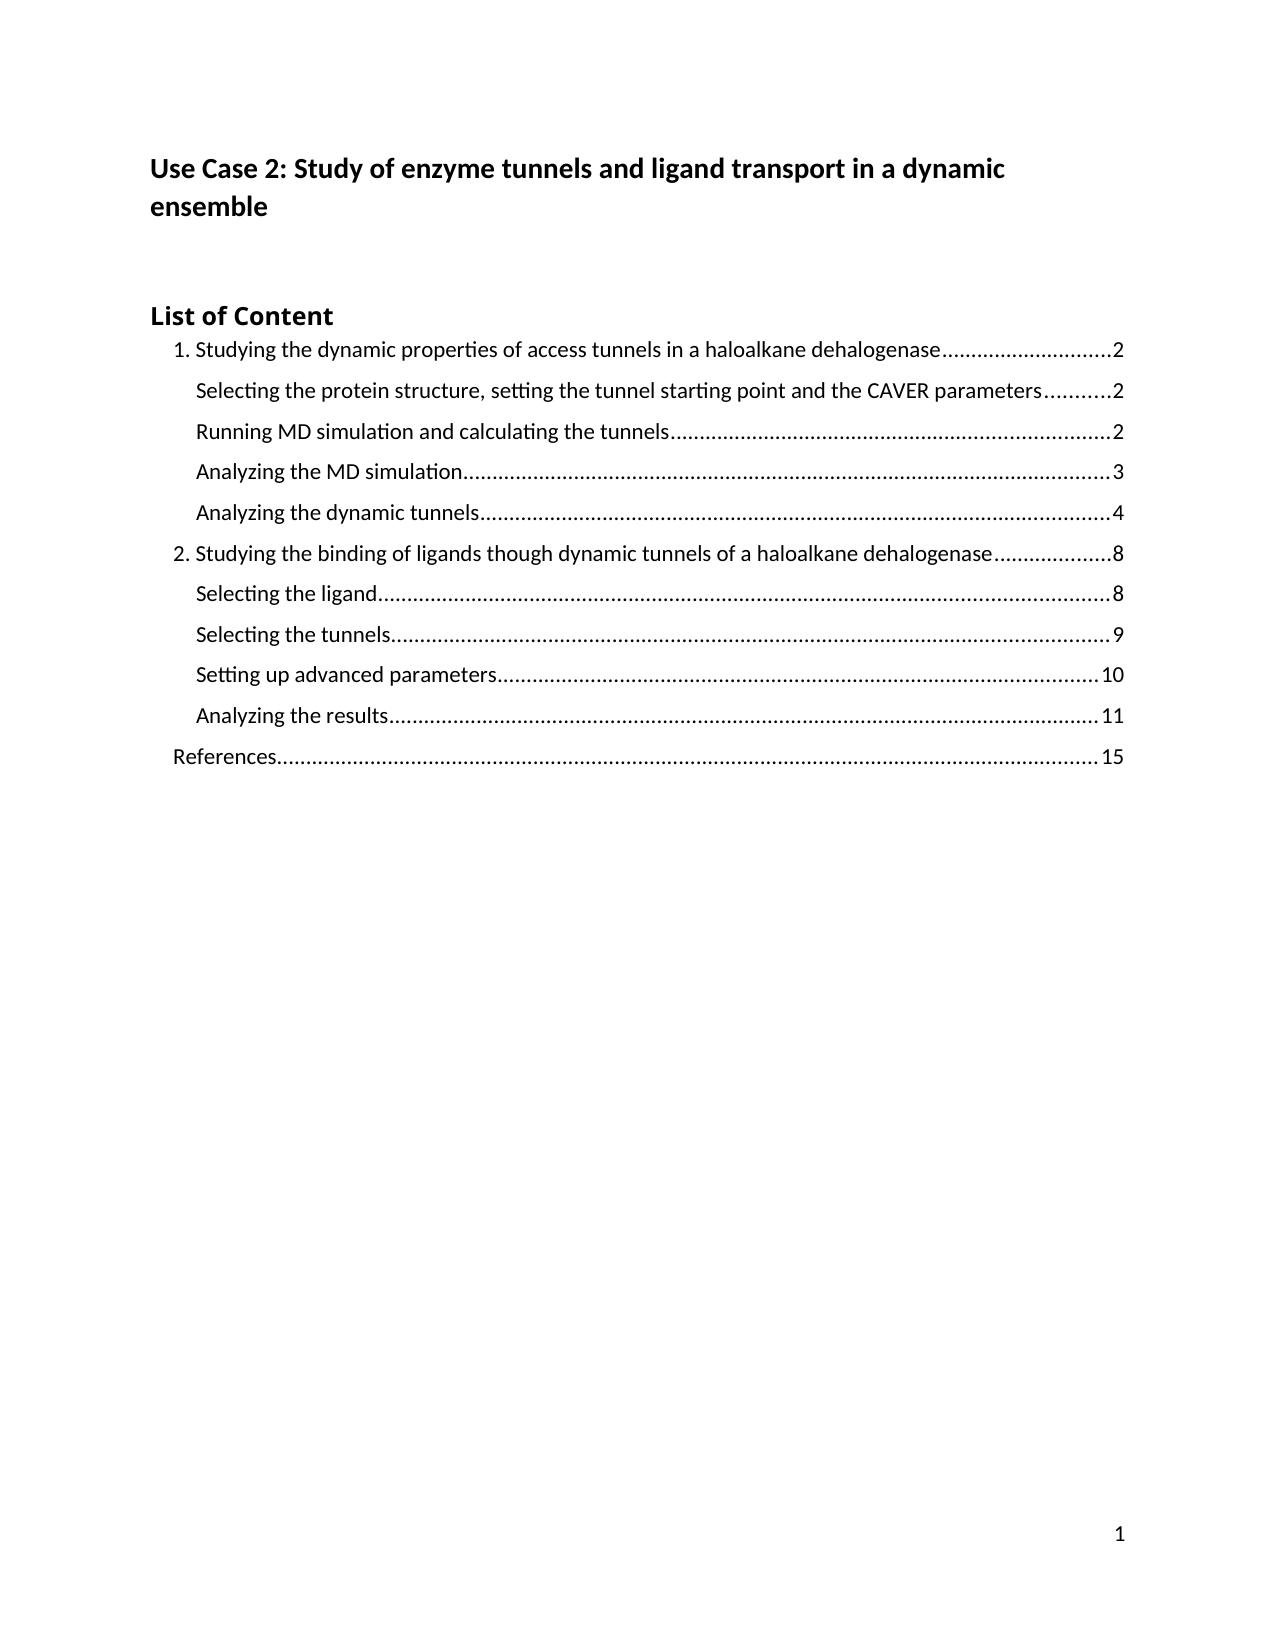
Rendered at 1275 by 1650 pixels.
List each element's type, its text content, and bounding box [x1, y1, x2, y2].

text Use Case 2: Study of enzyme tunnels and ligand transport in a dynamic ensemble [150, 150, 1125, 224]
